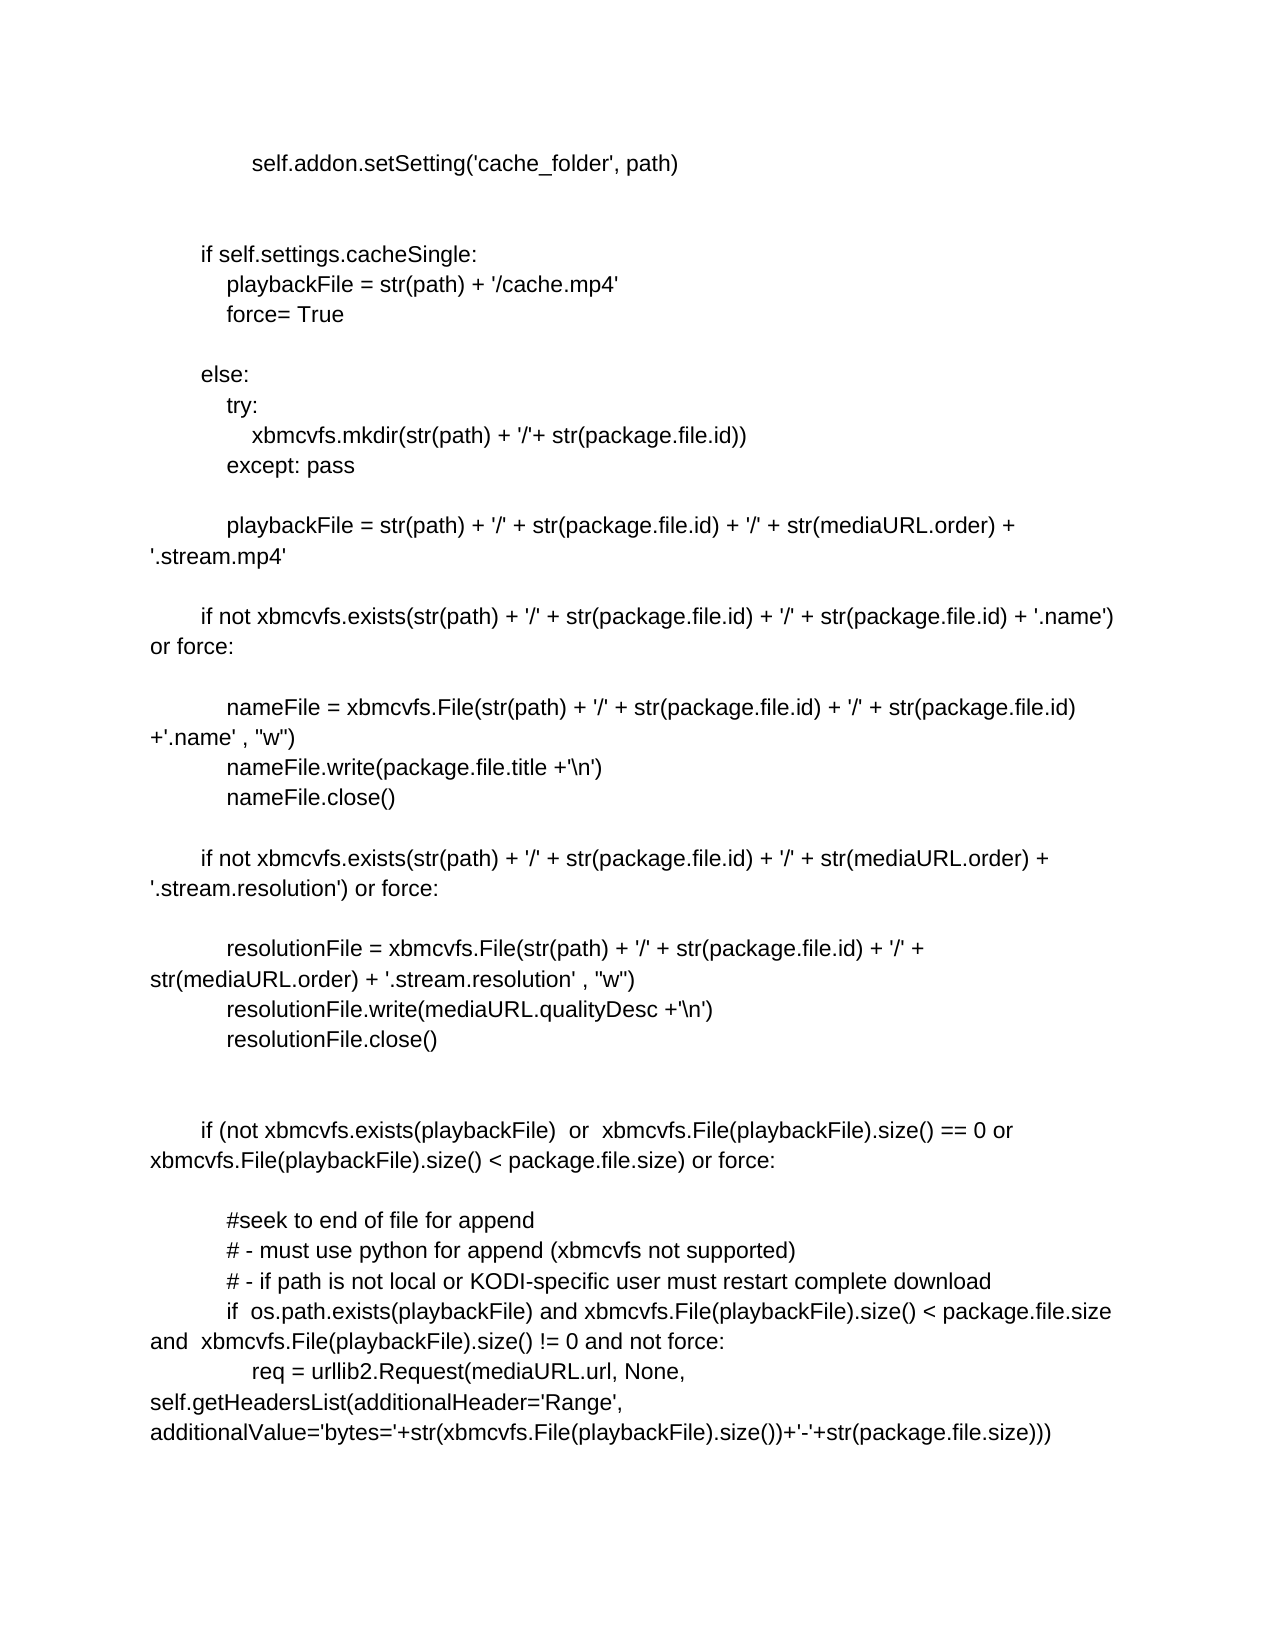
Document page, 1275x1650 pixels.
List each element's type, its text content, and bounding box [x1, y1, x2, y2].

text resolutionFile.write(mediaURL.qualityDesc +'\n') [150, 996, 1125, 1022]
text if os.path.exists(playbackFile) and xbmcvfs.File(playbackFile).size() < package.file.size and xbmcvfs.File(playbackFile).size() != 0 and not force: [150, 1298, 1125, 1354]
text try: [150, 392, 1125, 418]
text playbackFile = str(path) + '/' + str(package.file.id) + '/' + str(mediaURL.order) + '.stream.mp4' [150, 512, 1125, 569]
text self.addon.setSetting('cache_folder', path) [150, 150, 1125, 176]
text if (not xbmcvfs.exists(playbackFile) or xbmcvfs.File(playbackFile).size() == 0 or xbmcvfs.File(playbackFile).size() < package.file.size) or force: [150, 1117, 1125, 1173]
text # - if path is not local or KODI-specific user must restart complete download [150, 1268, 1125, 1294]
text if not xbmcvfs.exists(str(path) + '/' + str(package.file.id) + '/' + str(mediaURL.order) + '.stream.resolution') or force: [150, 845, 1125, 901]
text nameFile.write(package.file.title +'\n') [150, 754, 1125, 781]
text # - must use python for append (xbmcvfs not supported) [150, 1237, 1125, 1264]
text except: pass [150, 452, 1125, 478]
text playbackFile = str(path) + '/cache.mp4' [150, 271, 1125, 297]
text nameFile = xbmcvfs.File(str(path) + '/' + str(package.file.id) + '/' + str(package.file.id)+'.name' , "w") [150, 694, 1125, 750]
text req = urllib2.Request(mediaURL.url, None, self.getHeadersList(additionalHeader='Range', additionalValue='bytes='+str(xbmcvfs.File(playbackFile).size())+'-'+str(package.file.size))) [150, 1358, 1125, 1445]
text if not xbmcvfs.exists(str(path) + '/' + str(package.file.id) + '/' + str(package.file.id) + '.name') or force: [150, 603, 1125, 660]
text force= True [150, 301, 1125, 327]
text if self.settings.cacheSingle: [150, 241, 1125, 267]
text xbmcvfs.mkdir(str(path) + '/'+ str(package.file.id)) [150, 422, 1125, 448]
text else: [150, 361, 1125, 388]
text resolutionFile = xbmcvfs.File(str(path) + '/' + str(package.file.id) + '/' + str(mediaURL.order) + '.stream.resolution' , "w") [150, 935, 1125, 992]
text #seek to end of file for append [150, 1207, 1125, 1234]
text nameFile.close() [150, 784, 1125, 811]
text resolutionFile.close() [150, 1026, 1125, 1052]
